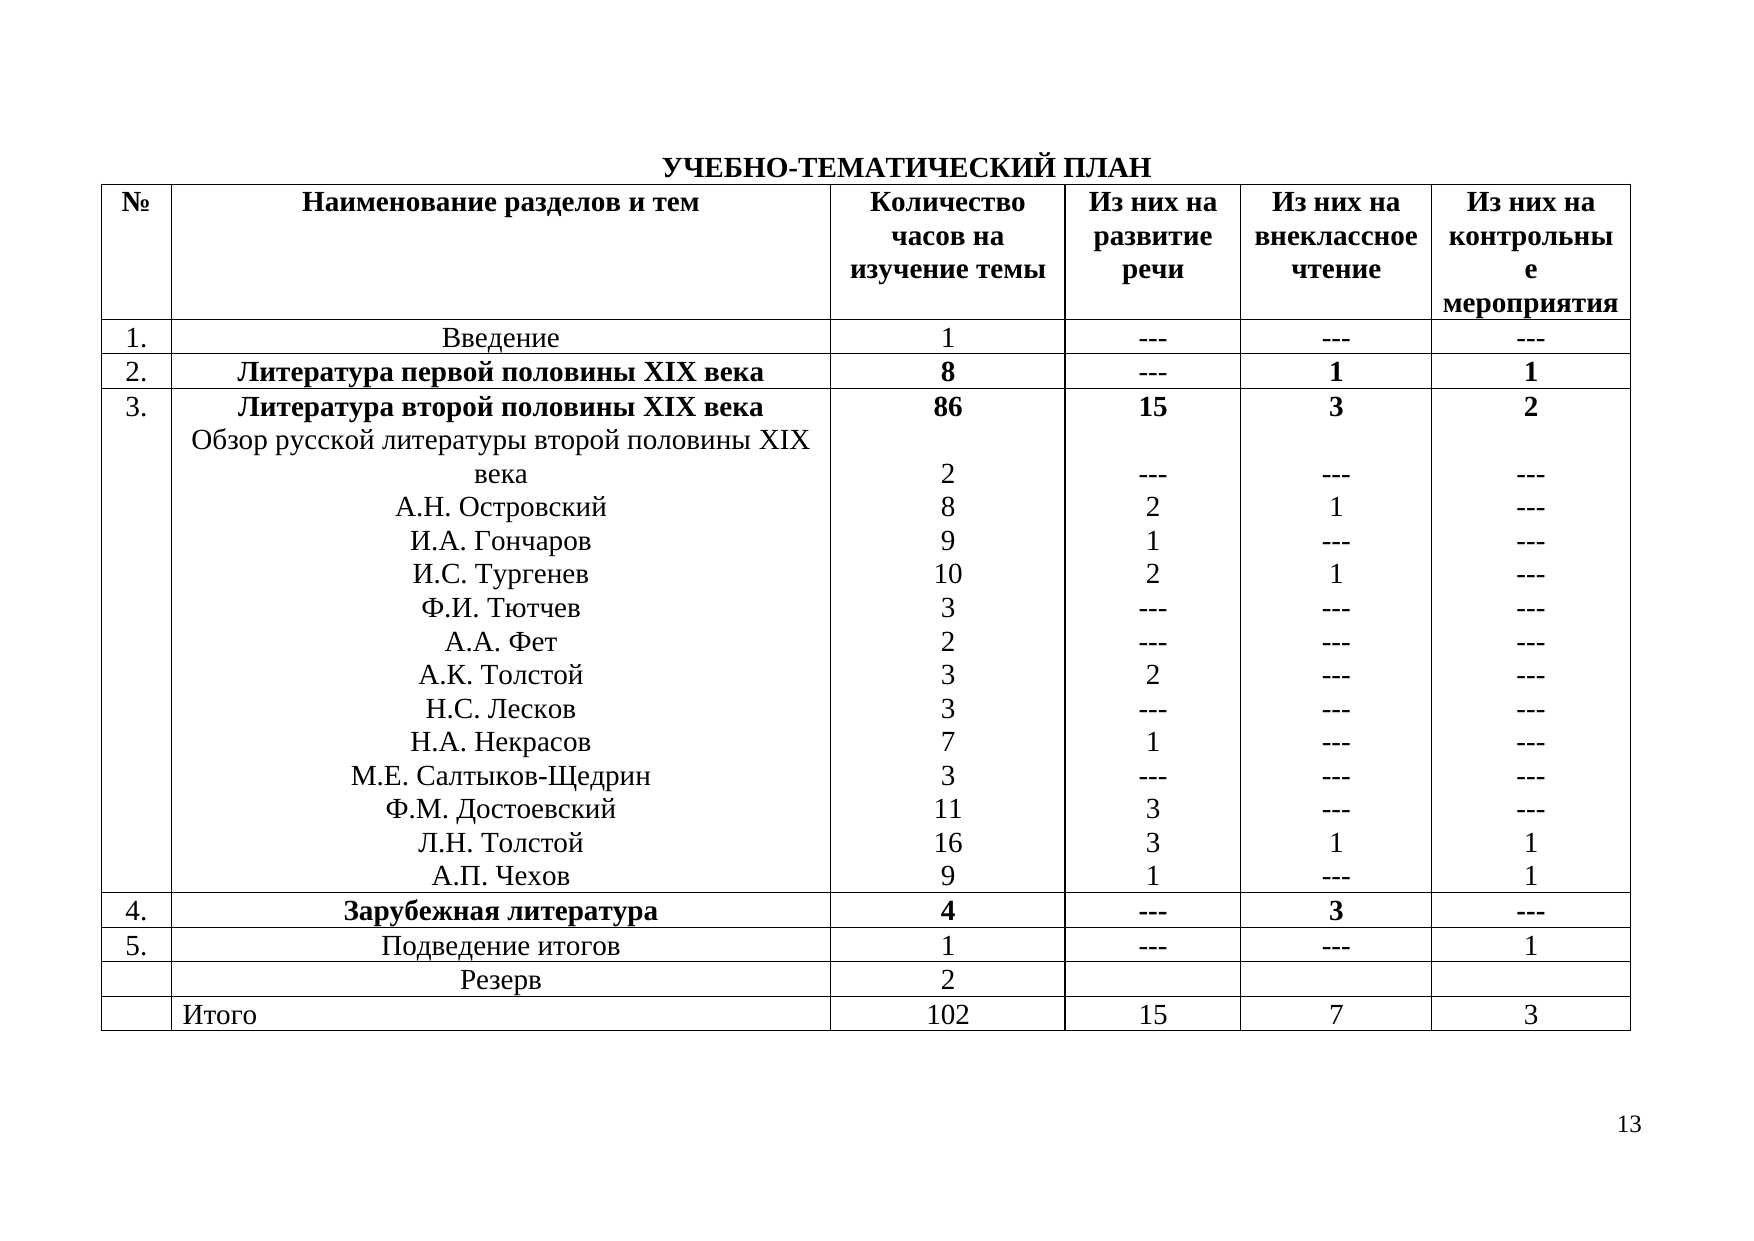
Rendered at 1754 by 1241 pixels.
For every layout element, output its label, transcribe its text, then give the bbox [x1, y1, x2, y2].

table_cell [102, 962, 171, 996]
table_cell Литература первой половины XIX века [172, 354, 830, 388]
table_cell Зарубежная литература [172, 893, 830, 927]
table_cell 1 [1432, 928, 1630, 961]
table_cell --- [1241, 320, 1431, 353]
table_header Из них на внеклассное чтение [1241, 185, 1431, 319]
table_cell 1 [831, 320, 1064, 353]
table_cell [1066, 962, 1240, 996]
table_cell 3 --- 1 --- 1 --- --- --- --- --- --- --- 1 --- [1241, 389, 1431, 892]
table_cell Итого [172, 997, 830, 1030]
table_cell 7 [1241, 997, 1431, 1030]
table_header Наименование разделов и тем [172, 185, 830, 319]
table_cell 15 [1066, 997, 1240, 1030]
table_header № [102, 185, 171, 319]
table_cell --- [1432, 320, 1630, 353]
table_cell Введение [172, 320, 830, 353]
table_cell 4. [102, 893, 171, 927]
table_cell [1241, 962, 1431, 996]
table_cell [1432, 962, 1630, 996]
table_cell 1 [831, 928, 1064, 961]
table_cell Резерв [172, 962, 830, 996]
table_cell 86 2 8 9 10 3 2 3 3 7 3 11 16 9 [831, 389, 1064, 892]
table_header Количество часов на изучение темы [831, 185, 1064, 319]
table_cell 2 [831, 962, 1064, 996]
table_cell 8 [831, 354, 1064, 388]
table_cell 1 [1241, 354, 1431, 388]
table_cell 102 [831, 997, 1064, 1030]
table_cell Литература второй половины XIX века Обзор русской литературы второй половины XIX века А.Н. Островский И.А. Гончаров И.С. Тургенев Ф.И. Тютчев А.А. Фет А.К. Толстой Н.С. Лесков Н.А. Некрасов М.Е. Салтыков-Щедрин Ф.М. Достоевский Л.Н. Толстой А.П. Чехов [172, 389, 830, 892]
table_cell 2 --- --- --- --- --- --- --- --- --- --- --- 1 1 [1432, 389, 1630, 892]
text УЧЕБНО-ТЕМАТИЧЕСКИЙ ПЛАН [112, 150, 1641, 183]
table_cell 4 [831, 893, 1064, 927]
table_cell --- [1066, 320, 1240, 353]
table_cell Подведение итогов [172, 928, 830, 961]
table_cell 2. [102, 354, 171, 388]
table_cell 15 --- 2 1 2 --- --- 2 --- 1 --- 3 3 1 [1066, 389, 1240, 892]
table_cell 3 [1432, 997, 1630, 1030]
table_cell --- [1241, 928, 1431, 961]
table_cell 1. [102, 320, 171, 353]
table_cell 5. [102, 928, 171, 961]
table_cell --- [1066, 354, 1240, 388]
table_cell 3 [1241, 893, 1431, 927]
table_cell 1 [1432, 354, 1630, 388]
table_cell 3. [102, 389, 171, 892]
table_header Из них на развитие речи [1066, 185, 1240, 319]
table_cell [102, 997, 171, 1030]
table_cell --- [1066, 928, 1240, 961]
table_cell --- [1432, 893, 1630, 927]
table_cell --- [1066, 893, 1240, 927]
table_header Из них на контрольные мероприятия [1432, 185, 1630, 319]
